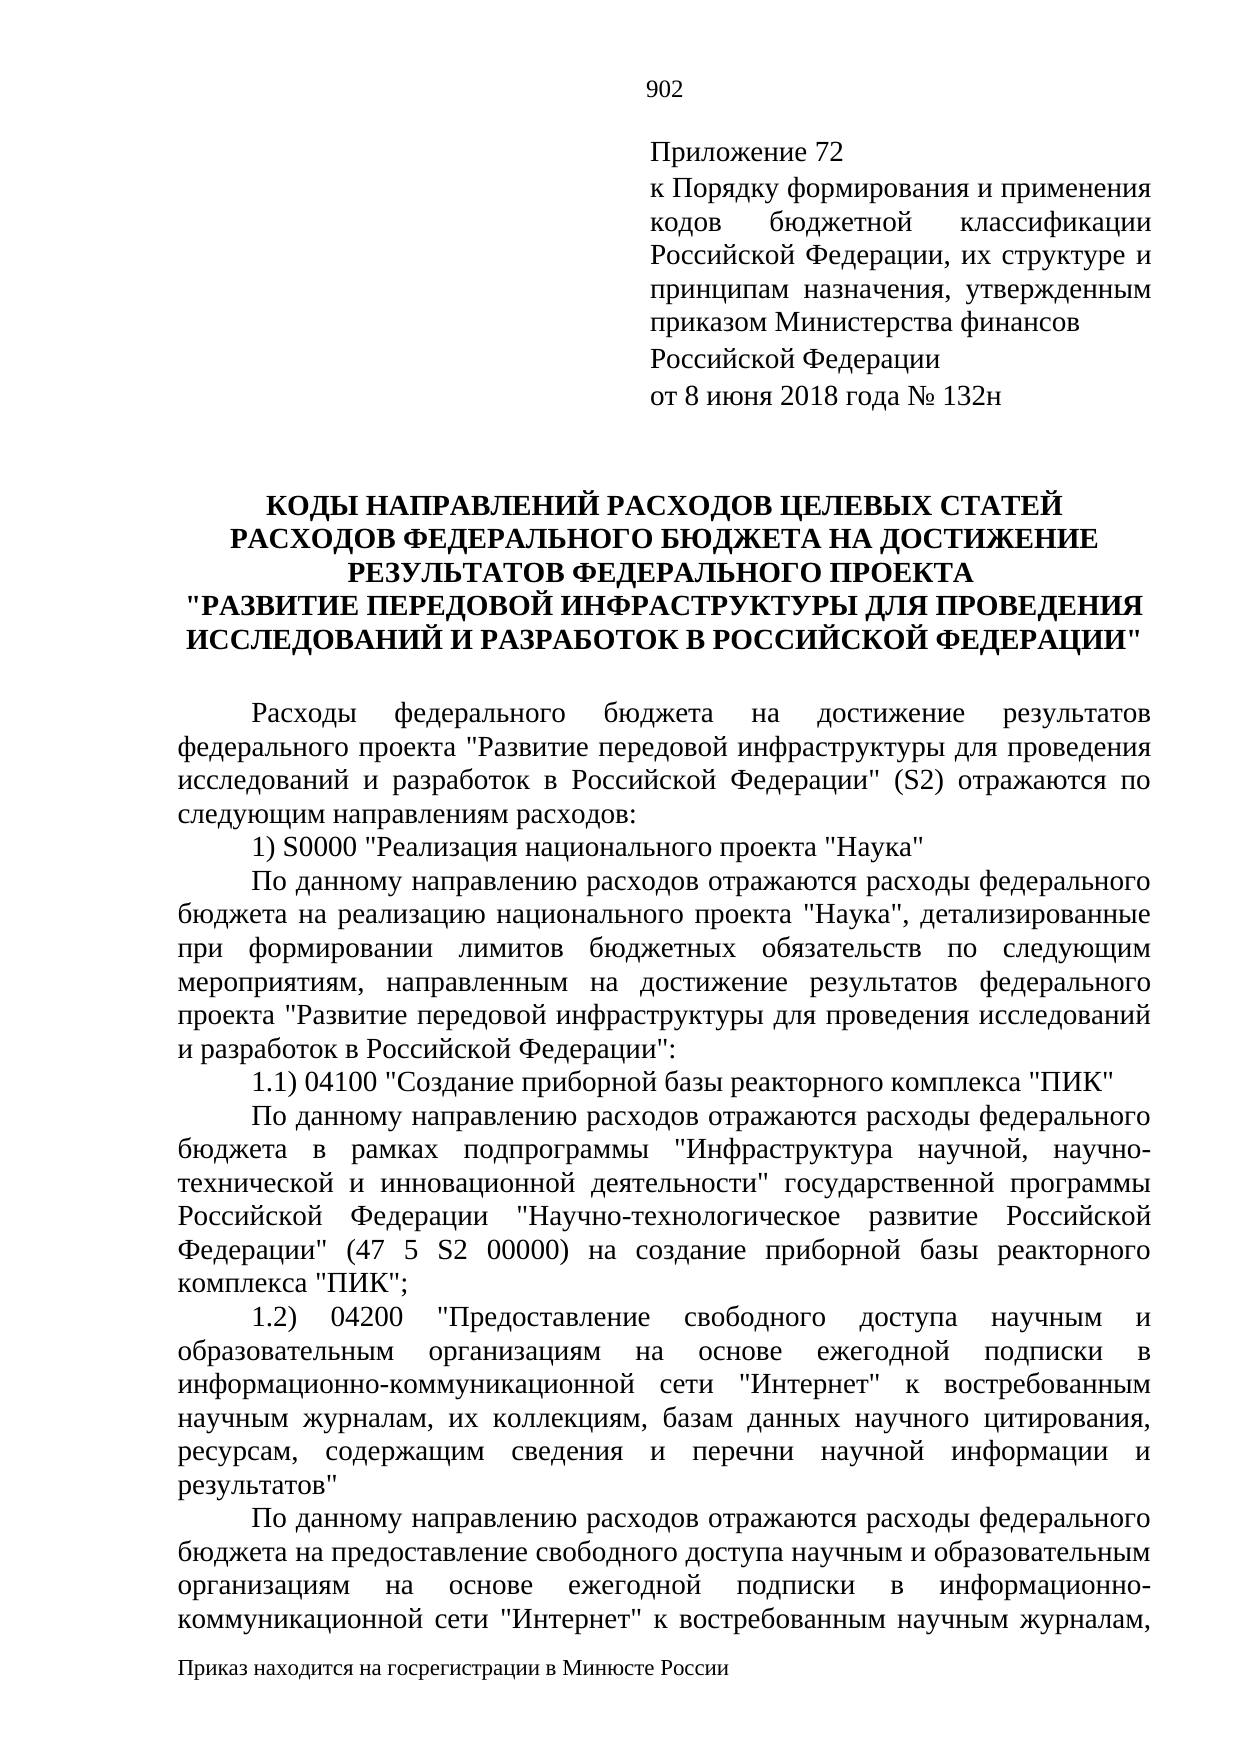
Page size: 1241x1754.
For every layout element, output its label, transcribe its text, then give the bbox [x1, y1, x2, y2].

text По данному направлению расходов отражаются расходы федерального бюджета в рамках подпрограммы "Инфраструктура научной, научно-технической и инновационной деятельности" государственной программы Российской Федерации "Научно-технологическое развитие Российской Федерации" (47 5 S2 00000) на создание приборной базы реакторного комплекса "ПИК"; [177, 1098, 1152, 1299]
text от 8 июня 2018 года № 132н [650, 378, 1152, 411]
text РАСХОДОВ ФЕДЕРАЛЬНОГО БЮДЖЕТА НА ДОСТИЖЕНИЕ РЕЗУЛЬТАТОВ ФЕДЕРАЛЬНОГО ПРОЕКТА "РАЗВИТИЕ ПЕРЕДОВОЙ ИНФРАСТРУКТУРЫ ДЛЯ ПРОВЕДЕНИЯ ИССЛЕДОВАНИЙ И РАЗРАБОТОК В РОССИЙСКОЙ ФЕДЕРАЦИИ" [177, 521, 1152, 656]
text По данному направлению расходов отражаются расходы федерального бюджета на реализацию национального проекта "Наука", детализированные при формировании лимитов бюджетных обязательств по следующим мероприятиям, направленным на достижение результатов федерального проекта "Развитие передовой инфраструктуры для проведения исследований и разработок в Российской Федерации": [177, 863, 1152, 1064]
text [177, 1500, 1152, 1634]
text 1.2) 04200 "Предоставление свободного доступа научным и образовательным организациям на основе ежегодной подписки в информационно-коммуникационной сети "Интернет" к востребованным научным журналам, их коллекциям, базам данных научного цитирования, ресурсам, содержащим сведения и перечни научной информации и результатов" [177, 1299, 1152, 1500]
text Приложение 72 [650, 134, 1152, 167]
text 1) S0000 "Реализация национального проекта "Наука" [177, 829, 1152, 863]
text к Порядку формирования и применения кодов бюджетной классификации Российской Федерации, их структуре и принципам назначения, утвержденным приказом Министерства финансов [650, 170, 1152, 338]
text Расходы федерального бюджета на достижение результатов федерального проекта "Развитие передовой инфраструктуры для проведения исследований и разработок в Российской Федерации" (S2) отражаются по следующим направлениям расходов: [177, 695, 1152, 829]
text 1.1) 04100 "Создание приборной базы реакторного комплекса "ПИК" [177, 1064, 1152, 1098]
text КОДЫ НАПРАВЛЕНИЙ РАСХОДОВ ЦЕЛЕВЫХ СТАТЕЙ [177, 488, 1152, 521]
text Российской Федерации [650, 341, 1152, 375]
